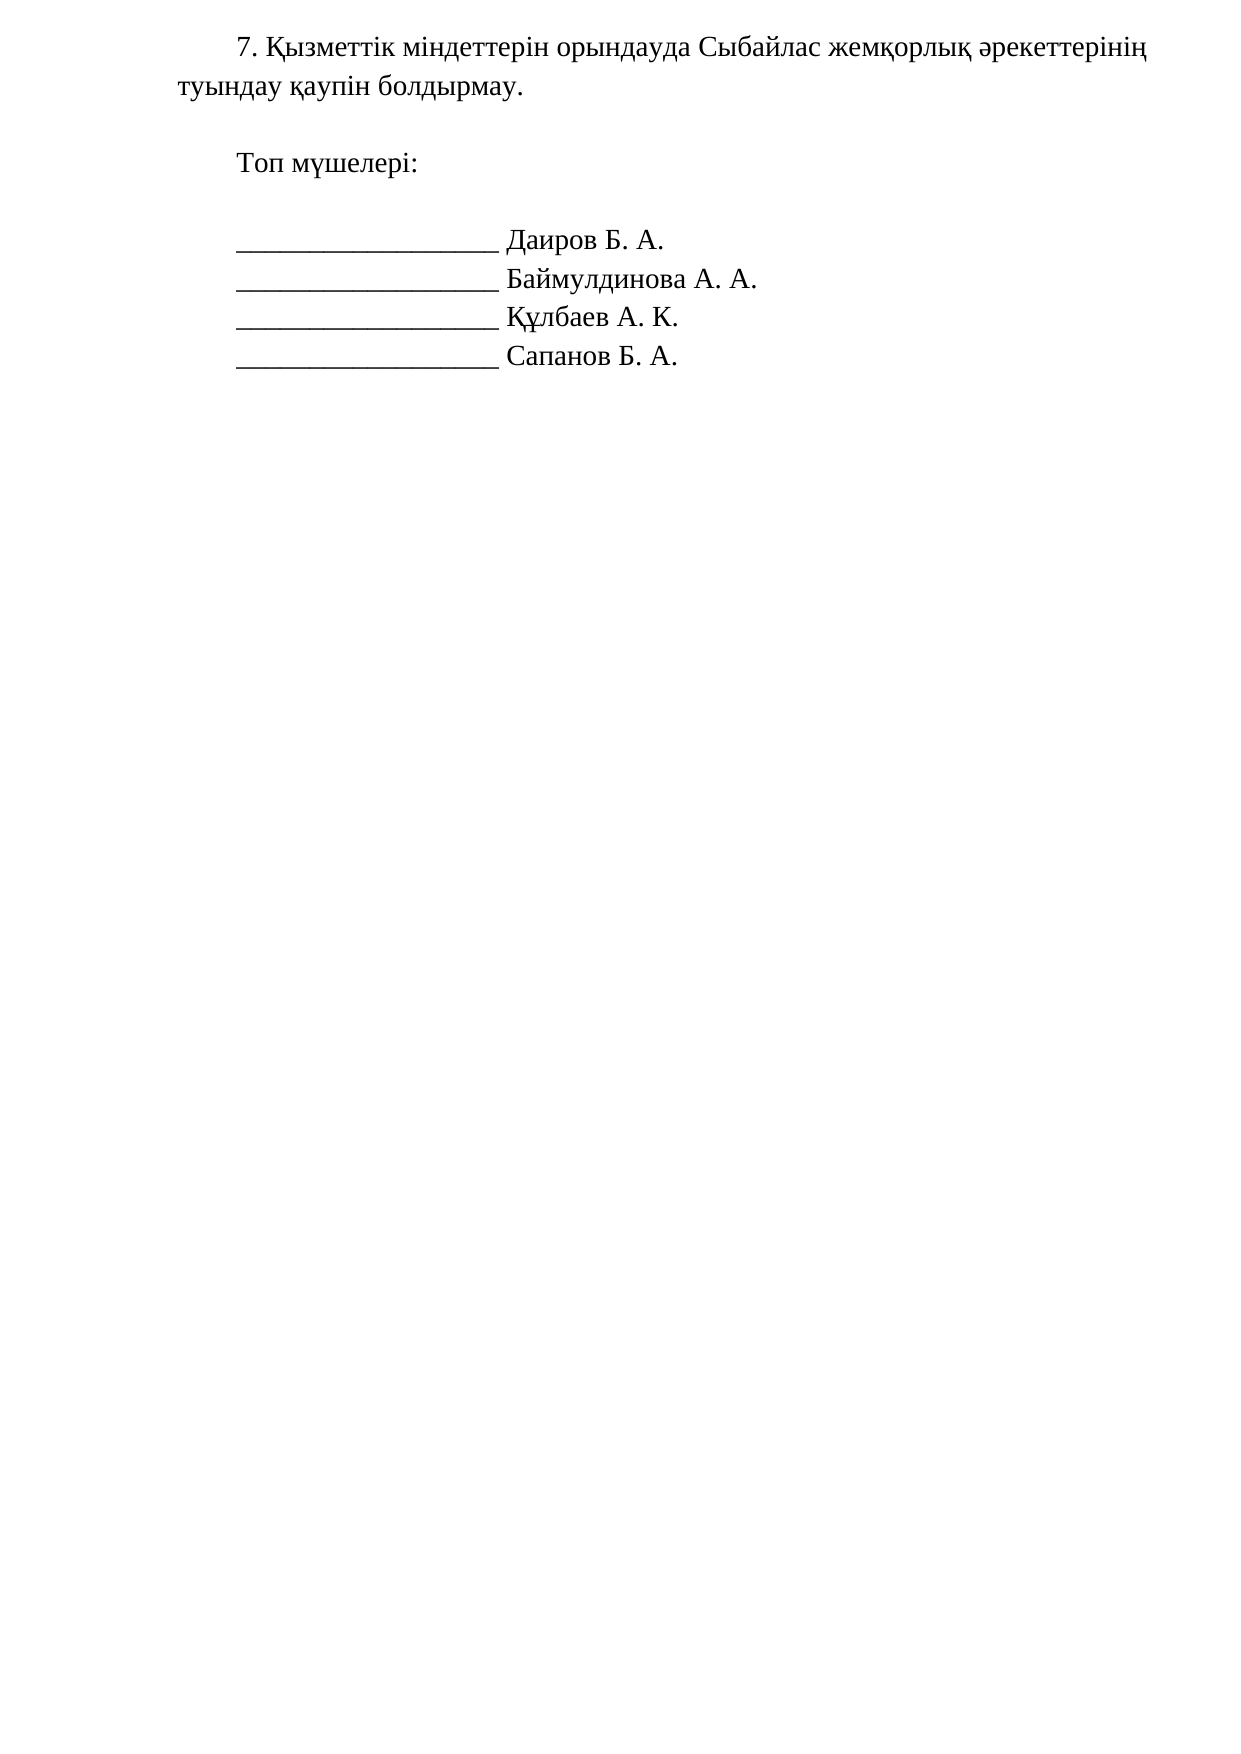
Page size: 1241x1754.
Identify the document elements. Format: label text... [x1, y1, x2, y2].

text Топ мүшелері: [177, 145, 1152, 179]
text __________________ Құлбаев А. К. [177, 299, 1152, 333]
text __________________ Сапанов Б. А. [177, 338, 1152, 371]
text __________________ Баймулдинова А. А. [177, 261, 1152, 294]
text 7. Қызметтік міндеттерін орындауда Сыбайлас жемқорлық әрекеттерінің туындау қаупін болдырмау. [177, 29, 1152, 102]
text __________________ Даиров Б. А. [177, 222, 1152, 256]
